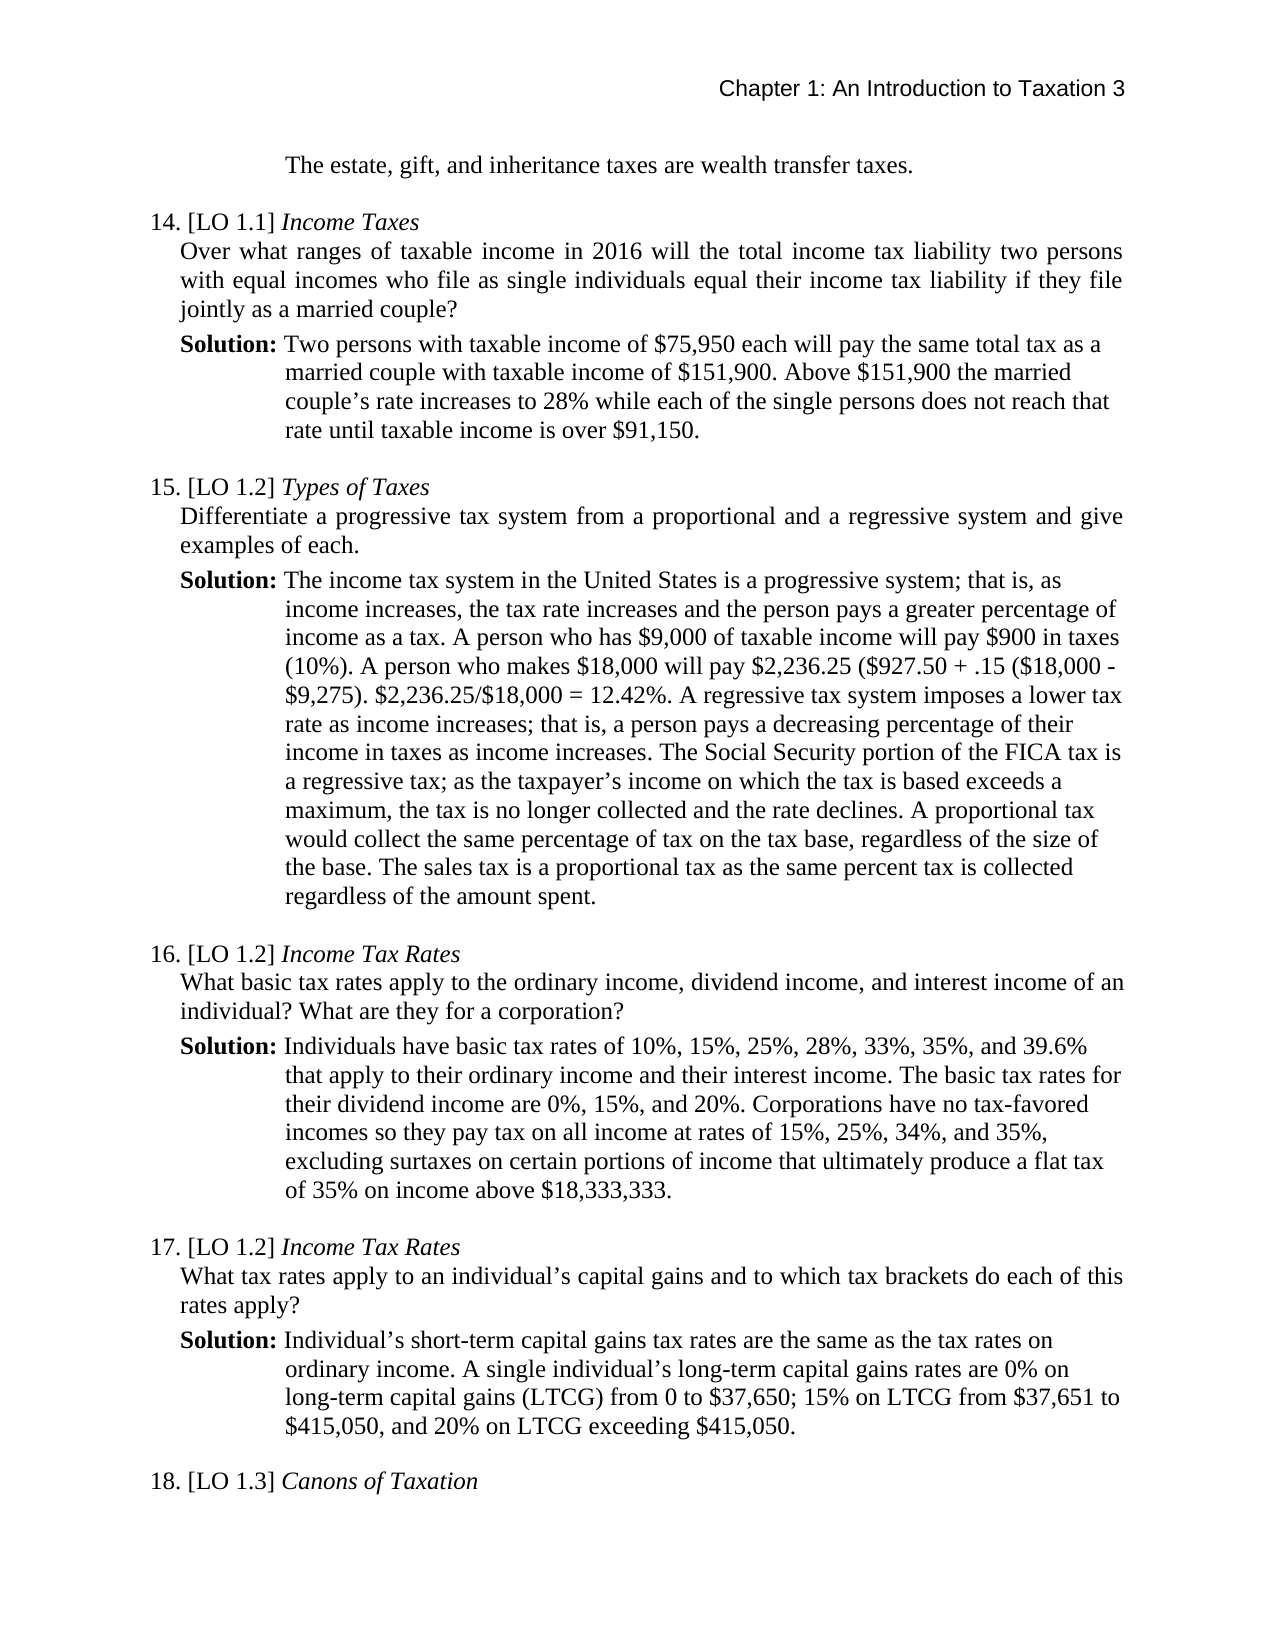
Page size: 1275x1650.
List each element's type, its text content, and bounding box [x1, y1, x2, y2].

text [180, 150, 1125, 179]
text Solution: Individuals have basic tax rates of 10%, 15%, 25%, 28%, 33%, 35%, and 39.6% that apply to their ordinary income and their interest income. The basic tax rates for their dividend income are 0%, 15%, and 20%. Corporations have no tax-favored incomes so they pay tax on all income at rates of 15%, 25%, 34%, and 35%, excluding surtaxes on certain portions of income that ultimately produce a flat tax of 35% on income above $18,333,333. [180, 1031, 1125, 1204]
text 15. [LO 1.2] Types of Taxes [150, 472, 1125, 501]
text Solution: The income tax system in the United States is a progressive system; that is, as income increases, the tax rate increases and the person pays a greater percentage of income as a tax. A person who has $9,000 of taxable income will pay $900 in taxes (10%). A person who makes $18,000 will pay $2,236.25 ($927.50 + .15 ($18,000 - $9,275). $2,236.25/$18,000 = 12.42%. A regressive tax system imposes a lower tax rate as income increases; that is, a person pays a decreasing percentage of their income in taxes as income increases. The Social Security portion of the FICA tax is a regressive tax; as the taxpayer’s income on which the tax is based exceeds a maximum, the tax is no longer collected and the rate declines. A proportional tax would collect the same percentage of tax on the tax base, regardless of the size of the base. The sales tax is a proportional tax as the same percent tax is collected regardless of the amount spent. [180, 565, 1125, 910]
text Differentiate a progressive tax system from a proportional and a regressive system and give examples of each. [180, 501, 1125, 559]
text What tax rates apply to an individual’s capital gains and to which tax brackets do each of this rates apply? [180, 1261, 1125, 1319]
text 18. [LO 1.3] Canons of Taxation [150, 1466, 1125, 1495]
text Over what ranges of taxable income in 2016 will the total income tax liability two persons with equal incomes who file as single individuals equal their income tax liability if they file jointly as a married couple? [180, 236, 1125, 322]
text 16. [LO 1.2] Income Tax Rates [150, 939, 1125, 967]
text 14. [LO 1.1] Income Taxes [150, 207, 1125, 236]
text Solution: Two persons with taxable income of $75,950 each will pay the same total tax as a married couple with taxable income of $151,900. Above $151,900 the married couple’s rate increases to 28% while each of the single persons does not reach that rate until taxable income is over $91,150. [180, 329, 1125, 444]
text 17. [LO 1.2] Income Tax Rates [150, 1232, 1125, 1261]
text What basic tax rates apply to the ordinary income, dividend income, and interest income of an individual? What are they for a corporation? [180, 967, 1125, 1025]
text Solution: Individual’s short-term capital gains tax rates are the same as the tax rates on ordinary income. A single individual’s long-term capital gains rates are 0% on long-term capital gains (LTCG) from 0 to $37,650; 15% on LTCG from $37,651 to $415,050, and 20% on LTCG exceeding $415,050. [180, 1325, 1125, 1440]
